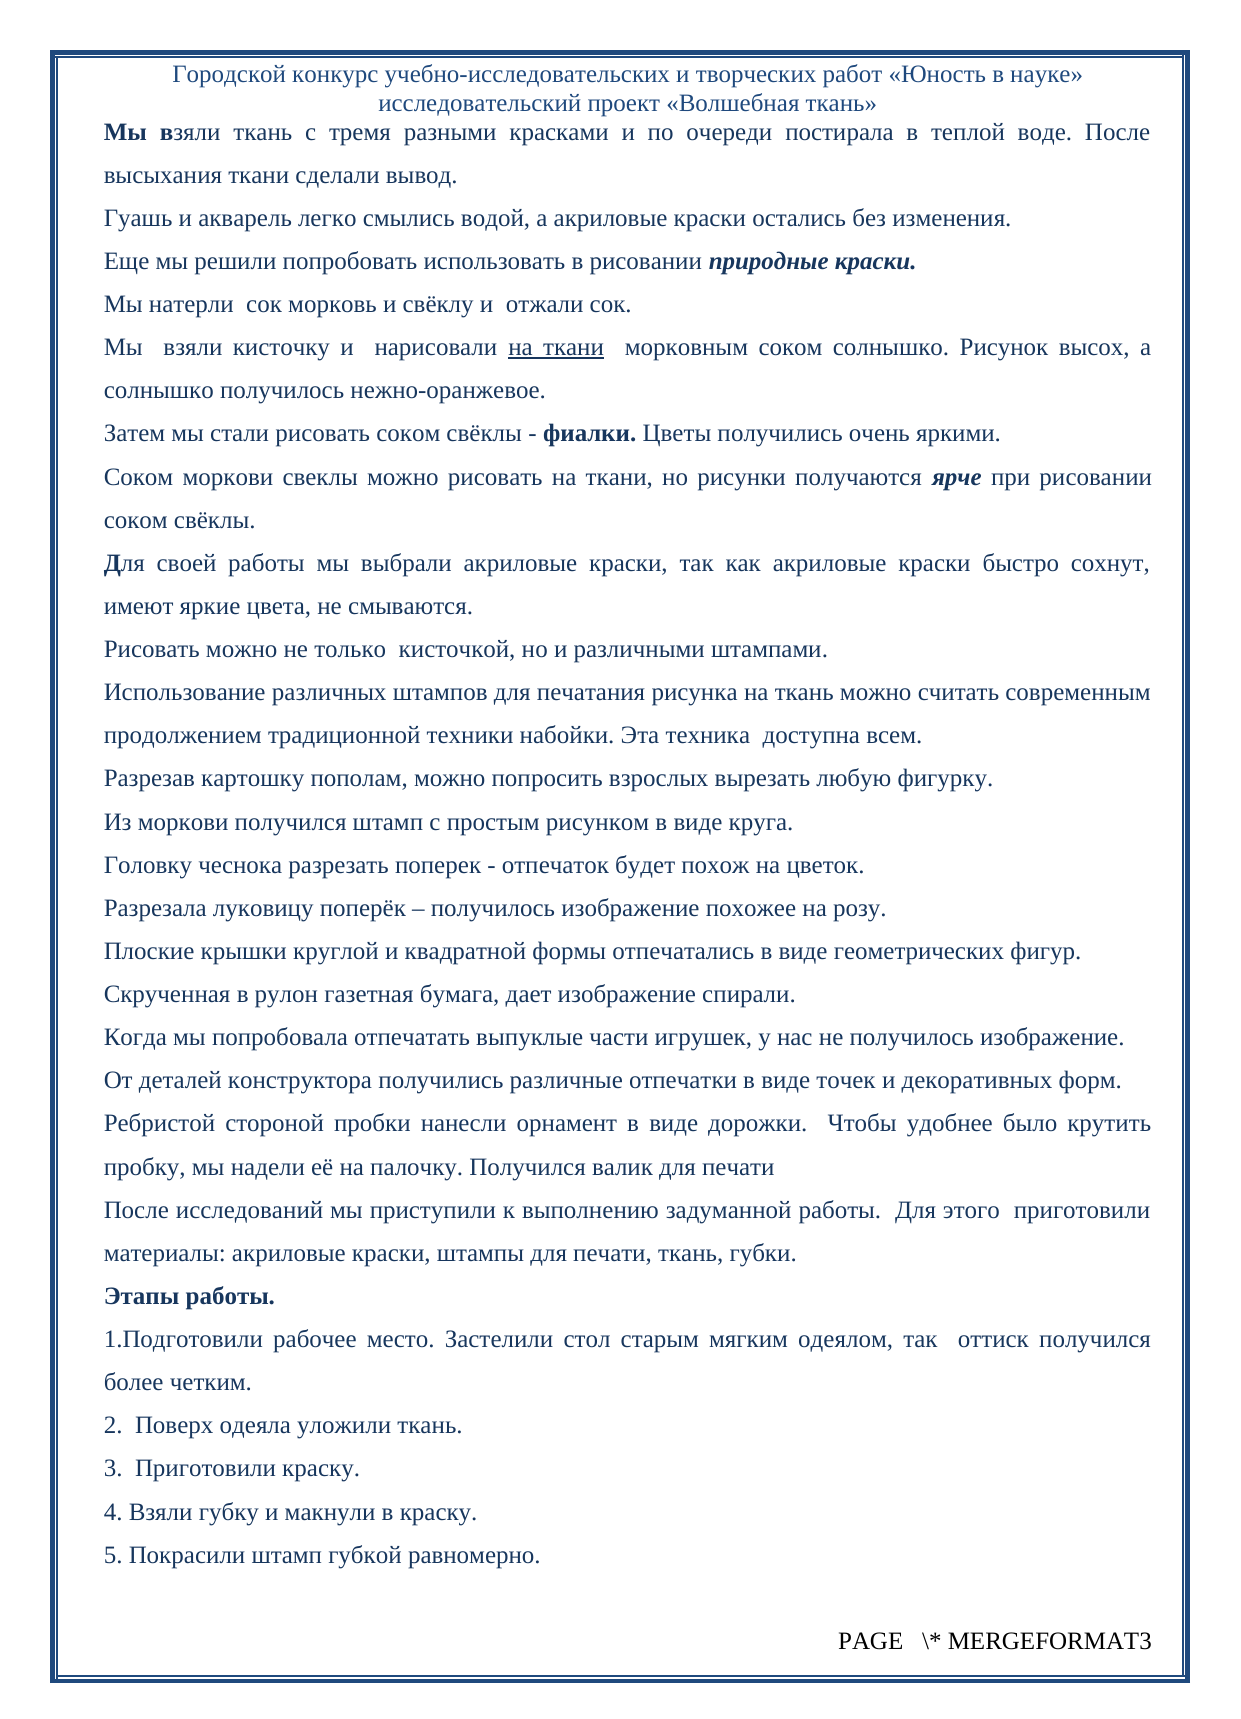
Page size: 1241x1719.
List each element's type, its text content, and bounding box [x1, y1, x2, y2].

text 5. Покрасили штамп губкой равномерно. [103, 1540, 1152, 1568]
text После исследований мы приступили к выполнению задуманной работы. Для этого приготовили материалы: акриловые краски, штампы для печати, ткань, губки. [103, 1195, 1152, 1267]
text Скрученная в рулон газетная бумага, дает изображение спирали. [103, 979, 1152, 1008]
text Из моркови получился штамп с простым рисунком в виде круга. [103, 807, 1152, 835]
text Плоские крышки круглой и квадратной формы отпечатались в виде геометрических фигур. [103, 936, 1152, 965]
text Мы взяли ткань с тремя разными красками и по очереди постирала в теплой воде. После высыхания ткани сделали вывод. [103, 117, 1152, 188]
text Использование различных штампов для печатания рисунка на ткань можно считать современным продолжением традиционной техники набойки. Эта техника доступна всем. [103, 677, 1152, 749]
text Когда мы попробовала отпечатать выпуклые части игрушек, у нас не получилось изображение. [103, 1022, 1152, 1051]
text 3. Приготовили краску. [103, 1453, 1152, 1482]
text Мы взяли кисточку и нарисовали на ткани морковным соком солнышко. Рисунок высох, а солнышко получилось нежно-оранжевое. [103, 332, 1152, 404]
text 4. Взяли губку и макнули в краску. [103, 1497, 1152, 1525]
text Рисовать можно не только кисточкой, но и различными штампами. [103, 634, 1152, 663]
text Гуашь и акварель легко смылись водой, а акриловые краски остались без изменения. [103, 203, 1152, 232]
text От деталей конструктора получились различные отпечатки в виде точек и декоративных форм. [103, 1065, 1152, 1094]
text Для своей работы мы выбрали акриловые краски, так как акриловые краски быстро сохнут, имеют яркие цвета, не смываются. [103, 548, 1152, 620]
text Затем мы стали рисовать соком свёклы - фиалки. Цветы получились очень яркими. [103, 418, 1152, 447]
text Еще мы решили попробовать использовать в рисовании природные краски. [103, 246, 1152, 275]
text 1.Подготовили рабочее место. Застелили стол старым мягким одеялом, так оттиск получился более четким. [103, 1324, 1152, 1396]
text Ребристой стороной пробки нанесли орнамент в виде дорожки. Чтобы удобнее было крутить пробку, мы надели её на палочку. Получился валик для печати [103, 1108, 1152, 1180]
text Мы натерли сок морковь и свёклу и отжали сок. [103, 289, 1152, 318]
text 2. Поверх одеяла уложили ткань. [103, 1410, 1152, 1439]
text Разрезала луковицу поперёк – получилось изображение похожее на розу. [103, 893, 1152, 922]
text Соком моркови свеклы можно рисовать на ткани, но рисунки получаются ярче при рисовании соком свёклы. [103, 462, 1152, 533]
text Этапы работы. [103, 1281, 1152, 1310]
text Разрезав картошку пополам, можно попросить взрослых вырезать любую фигурку. [103, 763, 1152, 792]
text Головку чеснока разрезать поперек - отпечаток будет похож на цветок. [103, 850, 1152, 878]
